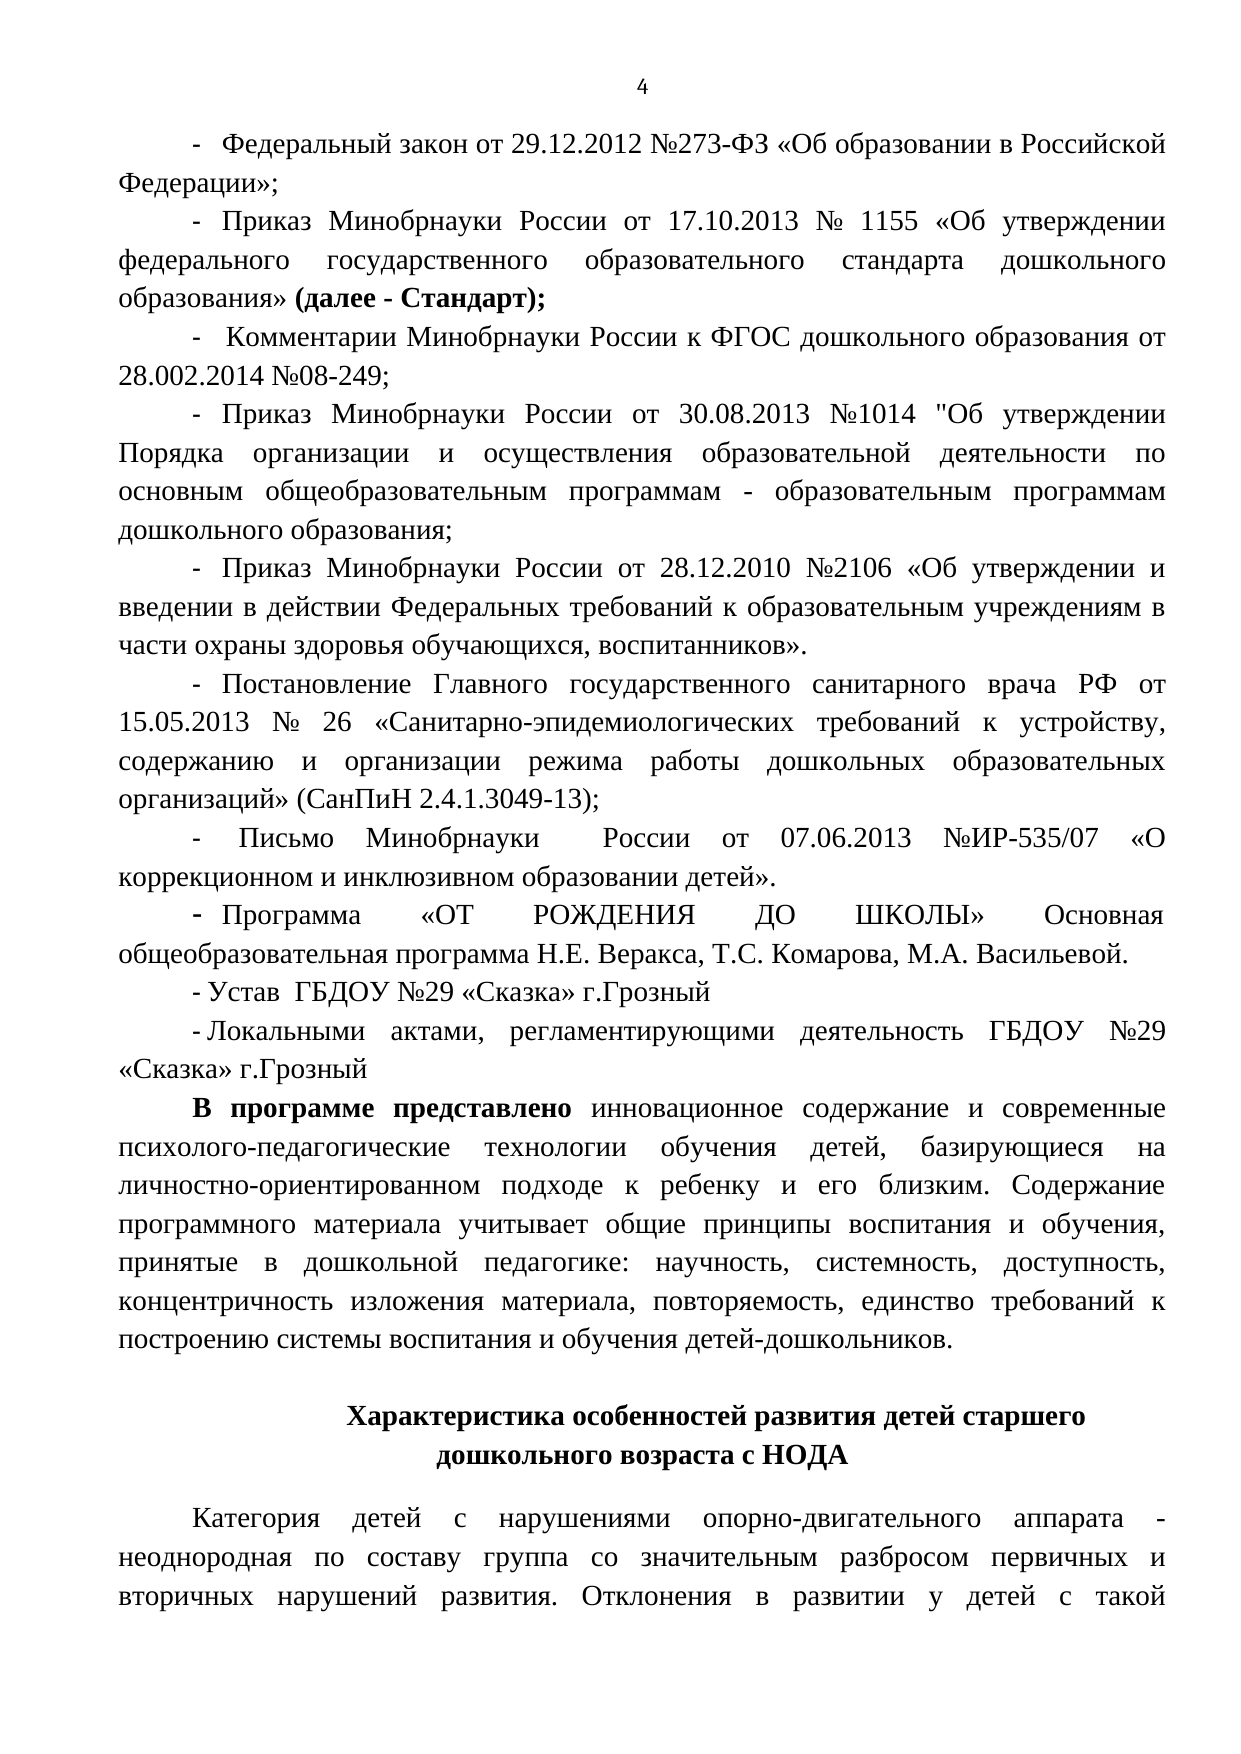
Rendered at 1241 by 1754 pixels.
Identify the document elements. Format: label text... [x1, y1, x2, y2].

list Письмо Минобрнауки России от 07.06.2013 №ИР-535/07 «О коррекционном и инклюзивном образовании детей». [118, 820, 1167, 892]
list Программа «ОТ РОЖДЕНИЯ ДО ШКОЛЫ» Основная общеобразовательная программа Н.Е. Веракса, Т.С. Комарова, М.А. Васильевой. [118, 897, 1164, 969]
list Характеристика особенностей развития детей старшего дошкольного возраста с НОДА [118, 1398, 1167, 1471]
list Постановление Главного государственного санитарного врача РФ от 15.05.2013 № 26 «Санитарно-эпидемиологических требований к устройству, содержанию и организации режима работы дошкольных образовательных организаций» (СанПиН 2.4.1.3049-13); [118, 666, 1167, 815]
list Локальными актами, регламентирующими деятельность ГБДОУ №29 «Сказка» г.Грозный [118, 1013, 1167, 1085]
list В программе представлено инновационное содержание и современные психолого-педагогические технологии обучения детей, базирующиеся на личностно-ориентированном подходе к ребенку и его близким. Содержание программного материала учитывает общие принципы воспитания и обучения, принятые в дошкольной педагогике: научность, системность, доступность, концентричность изложения материала, повторяемость, единство требований к построению системы воспитания и обучения детей-дошкольников. [118, 1090, 1167, 1355]
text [118, 1501, 1167, 1611]
list Приказ Минобрнауки России от 30.08.2013 №1014 "Об утверждении Порядка организации и осуществления образовательной деятельности по основным общеобразовательным программам - образовательным программам дошкольного образования; [118, 396, 1167, 545]
list Приказ Минобрнауки России от 28.12.2010 №2106 «Об утверждении и введении в действии Федеральных требований к образовательным учреждениям в части охраны здоровья обучающихся, воспитанников». [118, 550, 1167, 661]
list Федеральный закон от 29.12.2012 №273-ФЗ «Об образовании в Российской Федерации»; [118, 126, 1167, 198]
list Комментарии Минобрнауки России к ФГОС дошкольного образования от 28.002.2014 №08-249; [118, 319, 1167, 391]
list Устав ГБДОУ №29 «Сказка» г.Грозный [118, 974, 1167, 1008]
list Приказ Минобрнауки России от 17.10.2013 № 1155 «Об утверждении федерального государственного образовательного стандарта дошкольного образования» (далее - Стандарт); [118, 203, 1167, 314]
